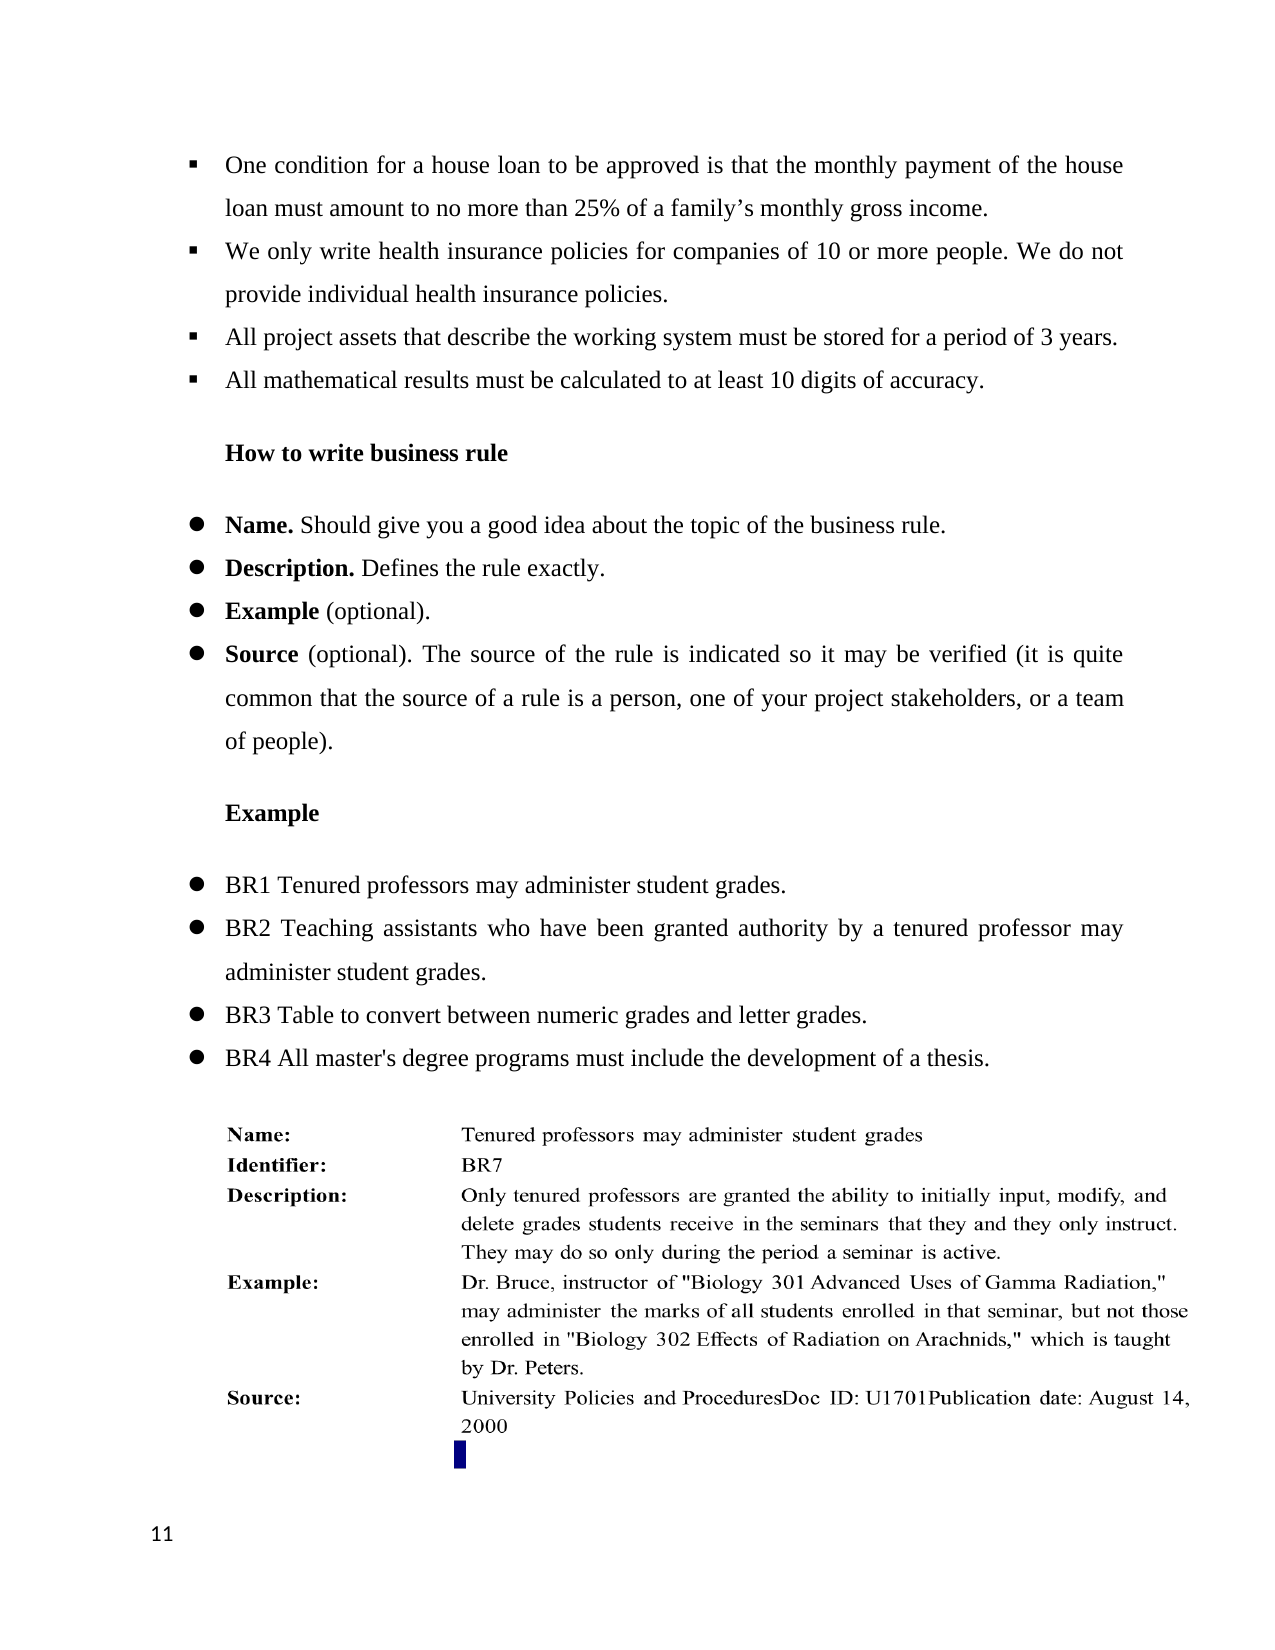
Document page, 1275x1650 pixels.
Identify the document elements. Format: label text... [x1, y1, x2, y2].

list We only write health insurance policies for companies of 10 or more people. We do not provide individual health insurance policies. [187, 236, 1125, 308]
list BR1 Tenured professors may administer student grades. [187, 870, 1125, 899]
list One condition for a house loan to be approved is that the monthly payment of the house loan must amount to no more than 25% of a family’s monthly gross income. [187, 150, 1125, 222]
text How to write business rule [225, 438, 1125, 467]
list All project assets that describe the working system must be stored for a period of 3 years. [187, 322, 1125, 351]
list BR4 All master's degree programs must include the development of a thesis. [187, 1043, 1125, 1072]
list Description. Defines the rule exactly. [187, 553, 1125, 582]
list All mathematical results must be calculated to at least 10 digits of accuracy. [187, 366, 1125, 394]
picture [225, 1115, 1200, 1469]
list Source (optional). The source of the rule is indicated so it may be verified (it is quite common that the source of a rule is a person, one of your project stakeholders, or a team of people). [187, 639, 1125, 754]
list BR3 Table to convert between numeric grades and letter grades. [187, 1000, 1125, 1028]
list Example (optional). [187, 596, 1125, 625]
list Name. Should give you a good idea about the topic of the business rule. [187, 510, 1125, 539]
list BR2 Teaching assistants who have been granted authority by a tenured professor may administer student grades. [187, 913, 1125, 985]
text Example [225, 798, 1125, 827]
